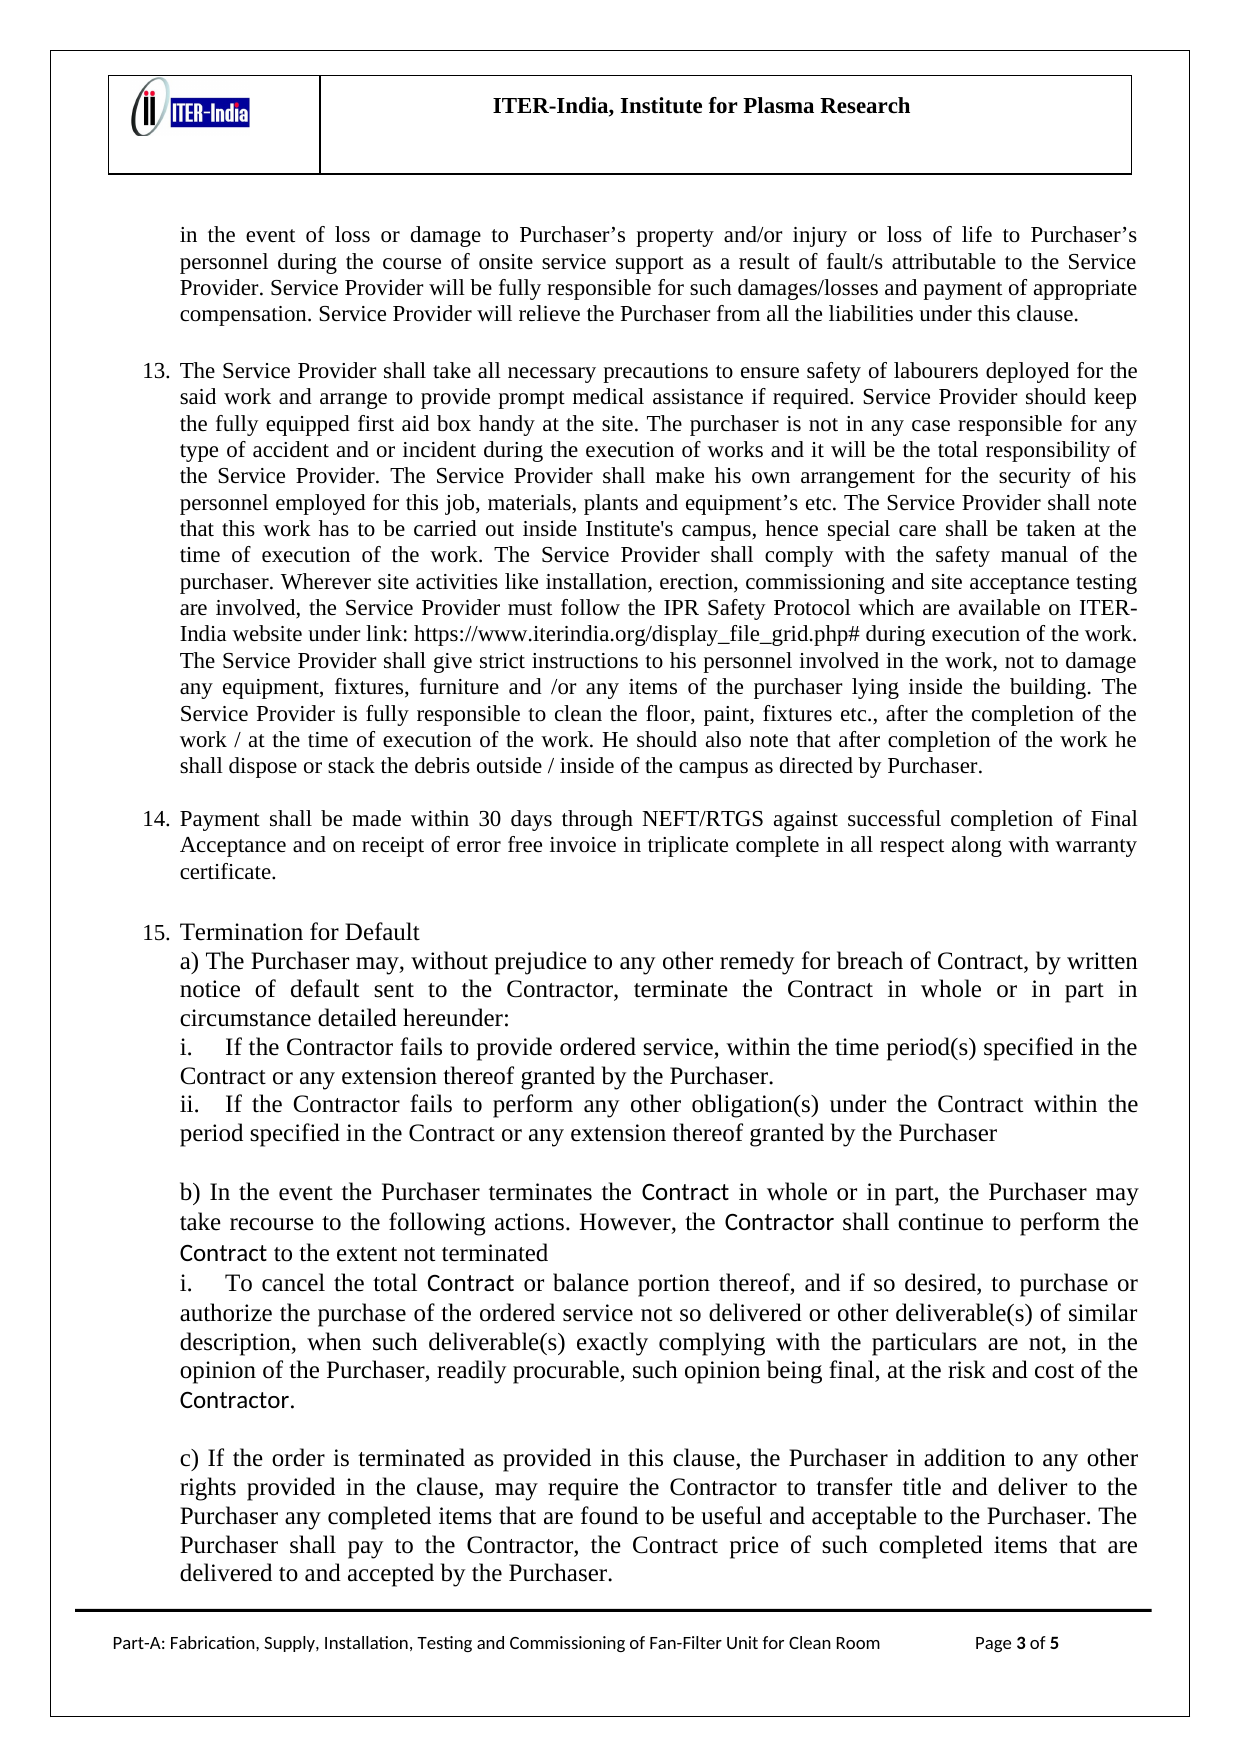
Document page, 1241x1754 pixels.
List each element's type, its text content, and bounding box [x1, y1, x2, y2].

list If the Contractor fails to provide ordered service, within the time period(s) specified in the Contract or any extension thereof granted by the Purchaser. [179, 1032, 1139, 1089]
text i. To cancel the total Contract or balance portion thereof, and if so desired, to purchase or authorize the purchase of the ordered service not so delivered or other deliverable(s) of similar description, when such deliverable(s) exactly complying with the particulars are not, in the opinion of the Purchaser, readily procurable, such opinion being final, at the risk and cost of the Contractor. [179, 1267, 1139, 1415]
picture [129, 76, 250, 136]
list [142, 221, 1139, 327]
text b) In the event the Purchaser terminates the Contract in whole or in part, the Purchaser may take recourse to the following actions. However, the Contractor shall continue to perform the Contract to the extent not terminated [179, 1176, 1139, 1267]
list Payment shall be made within 30 days through NEFT/RTGS against successful completion of Final Acceptance and on receipt of error free invoice in triplicate complete in all respect along with warranty certificate. [142, 805, 1139, 884]
list Termination for Default [142, 917, 1139, 946]
list The Service Provider shall take all necessary precautions to ensure safety of labourers deployed for the said work and arrange to provide prompt medical assistance if required. Service Provider should keep the fully equipped first aid box handy at the site. The purchaser is not in any case responsible for any type of accident and or incident during the execution of works and it will be the total responsibility of the Service Provider. The Service Provider shall make his own arrangement for the security of his personnel employed for this job, materials, plants and equipment’s etc. The Service Provider shall note that this work has to be carried out inside Institute's campus, hence special care shall be taken at the time of execution of the work. The Service Provider shall comply with the safety manual of the purchaser. Wherever site activities like installation, erection, commissioning and site acceptance testing are involved, the Service Provider must follow the IPR Safety Protocol which are available on ITER-India website under link: https://www.iterindia.org/display_file_grid.php# during execution of the work. The Service Provider shall give strict instructions to his personnel involved in the work, not to damage any equipment, fixtures, furniture and /or any items of the purchaser lying inside the building. The Service Provider is fully responsible to clean the floor, paint, fixtures etc., after the completion of the work / at the time of execution of the work. He should also note that after completion of the work he shall dispose or stack the debris outside / inside of the campus as directed by Purchaser. [142, 357, 1139, 779]
list If the Contractor fails to perform any other obligation(s) under the Contract within the period specified in the Contract or any extension thereof granted by the Purchaser [179, 1089, 1139, 1147]
text c) If the order is terminated as provided in this clause, the Purchaser in addition to any other rights provided in the clause, may require the Contractor to transfer title and deliver to the Purchaser any completed items that are found to be useful and acceptable to the Purchaser. The Purchaser shall pay to the Contractor, the Contract price of such completed items that are delivered to and accepted by the Purchaser. [179, 1443, 1139, 1587]
list a) The Purchaser may, without prejudice to any other remedy for breach of Contract, by written notice of default sent to the Contractor, terminate the Contract in whole or in part in circumstance detailed hereunder: [179, 946, 1139, 1032]
